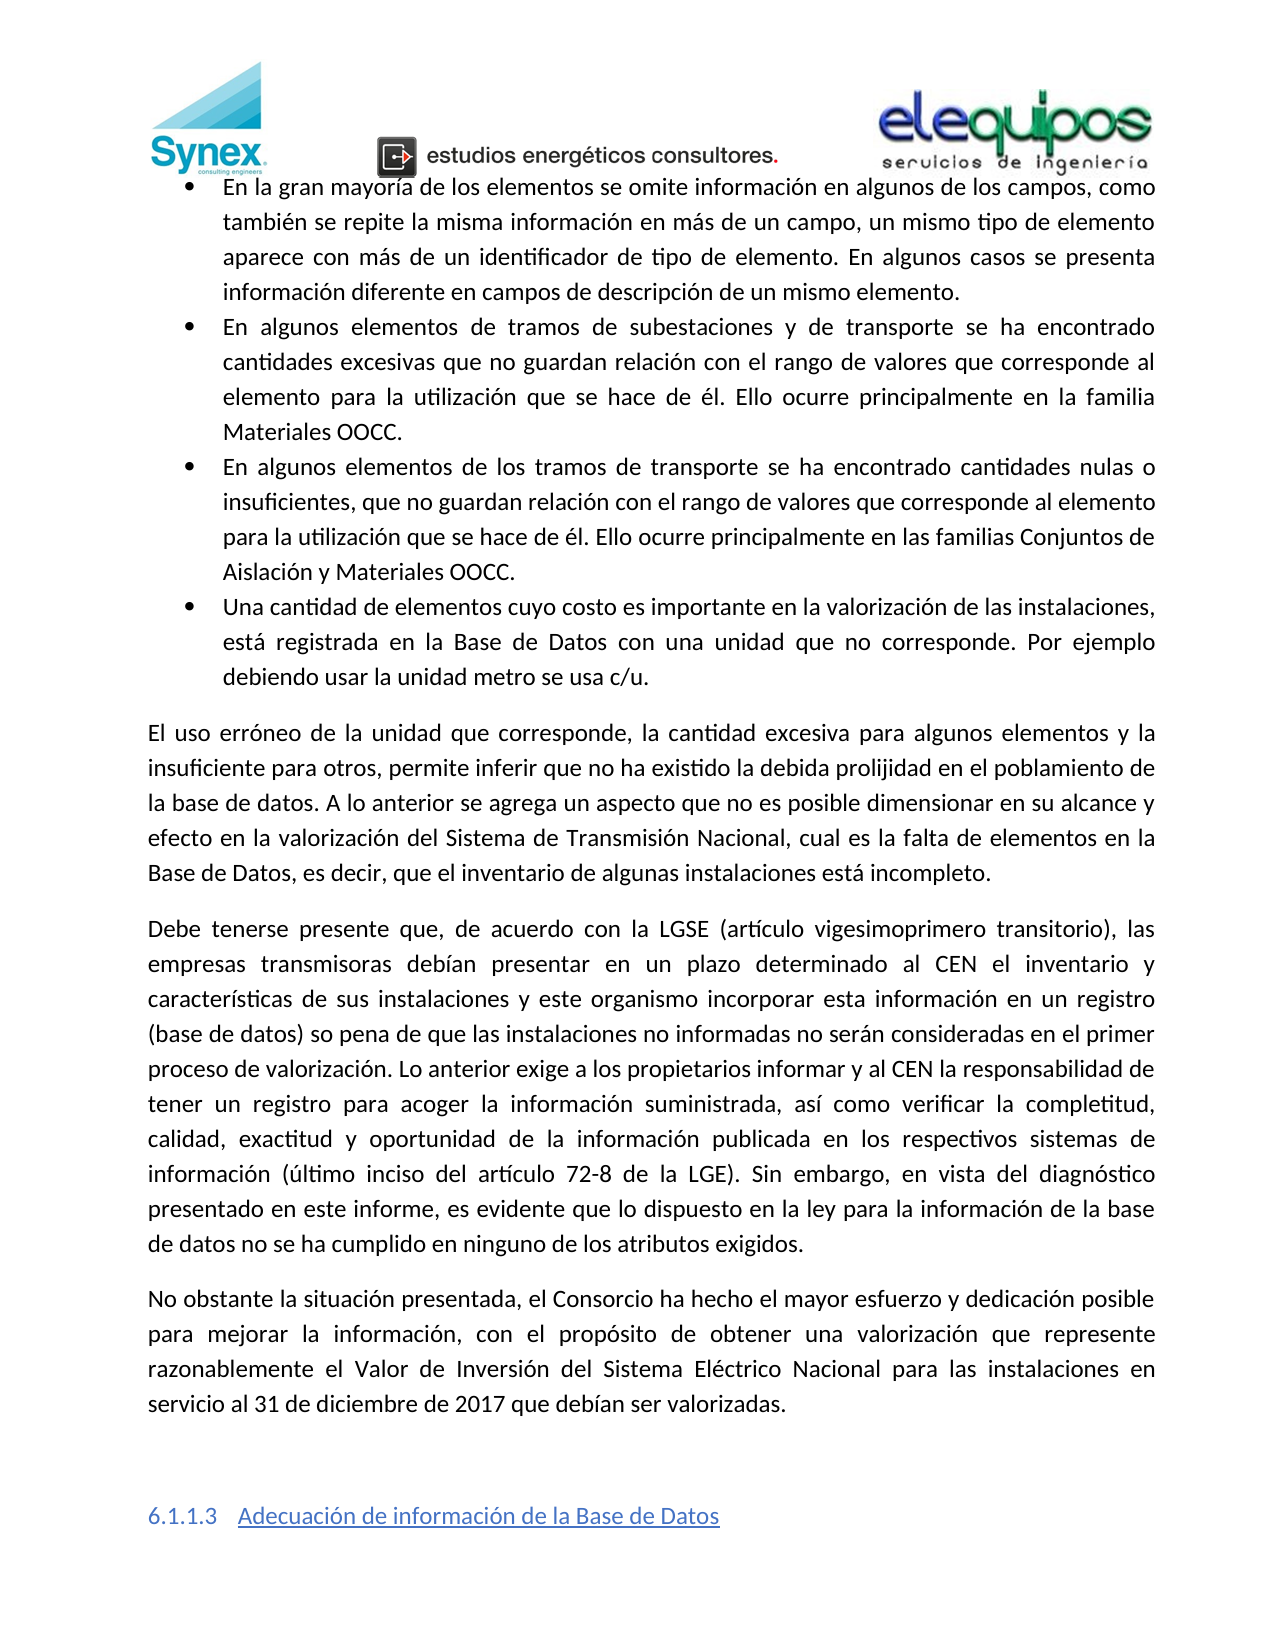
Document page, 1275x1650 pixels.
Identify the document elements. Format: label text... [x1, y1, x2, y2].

subtitle Adecuación de información de la Base de Datos [148, 1500, 1157, 1531]
text Debe tenerse presente que, de acuerdo con la LGSE (artículo vigesimoprimero transitorio), las empresas transmisoras debían presentar en un plazo determinado al CEN el inventario y características de sus instalaciones y este organismo incorporar esta información en un registro (base de datos) so pena de que las instalaciones no informadas no serán consideradas en el primer proceso de valorización. Lo anterior exige a los propietarios informar y al CEN la responsabilidad de tener un registro para acoger la información suministrada, así como verificar la completitud, calidad, exactitud y oportunidad de la información publicada en los respectivos sistemas de información (último inciso del artículo 72-8 de la LGE). Sin embargo, en vista del diagnóstico presentado en este informe, es evidente que lo dispuesto en la ley para la información de la base de datos no se ha cumplido en ninguno de los atributos exigidos. [148, 913, 1157, 1258]
text El uso erróneo de la unidad que corresponde, la cantidad excesiva para algunos elementos y la insuficiente para otros, permite inferir que no ha existido la debida prolijidad en el poblamiento de la base de datos. A lo anterior se agrega un aspecto que no es posible dimensionar en su alcance y efecto en la valorización del Sistema de Transmisión Nacional, cual es la falta de elementos en la Base de Datos, es decir, que el inventario de algunas instalaciones está incompleto. [148, 717, 1157, 887]
text No obstante la situación presentada, el Consorcio ha hecho el mayor esfuerzo y dedicación posible para mejorar la información, con el propósito de obtener una valorización que represente razonablemente el Valor de Inversión del Sistema Eléctrico Nacional para las instalaciones en servicio al 31 de diciembre de 2017 que debían ser valorizadas. [148, 1284, 1157, 1419]
list En algunos elementos de tramos de subestaciones y de transporte se ha encontrado cantidades excesivas que no guardan relación con el rango de valores que corresponde al elemento para la utilización que se hace de él. Ello ocurre principalmente en la familia Materiales OOCC. [185, 311, 1157, 447]
list En la gran mayoría de los elementos se omite información en algunos de los campos, como también se repite la misma información en más de un campo, un mismo tipo de elemento aparece con más de un identificador de tipo de elemento. En algunos casos se presenta información diferente en campos de descripción de un mismo elemento. [185, 171, 1157, 307]
picture [150, 59, 1155, 178]
list En algunos elementos de los tramos de transporte se ha encontrado cantidades nulas o insuficientes, que no guardan relación con el rango de valores que corresponde al elemento para la utilización que se hace de él. Ello ocurre principalmente en las familias Conjuntos de Aislación y Materiales OOCC. [185, 451, 1157, 587]
list Una cantidad de elementos cuyo costo es importante en la valorización de las instalaciones, está registrada en la Base de Datos con una unidad que no corresponde. Por ejemplo debiendo usar la unidad metro se usa c/u. [185, 591, 1157, 692]
